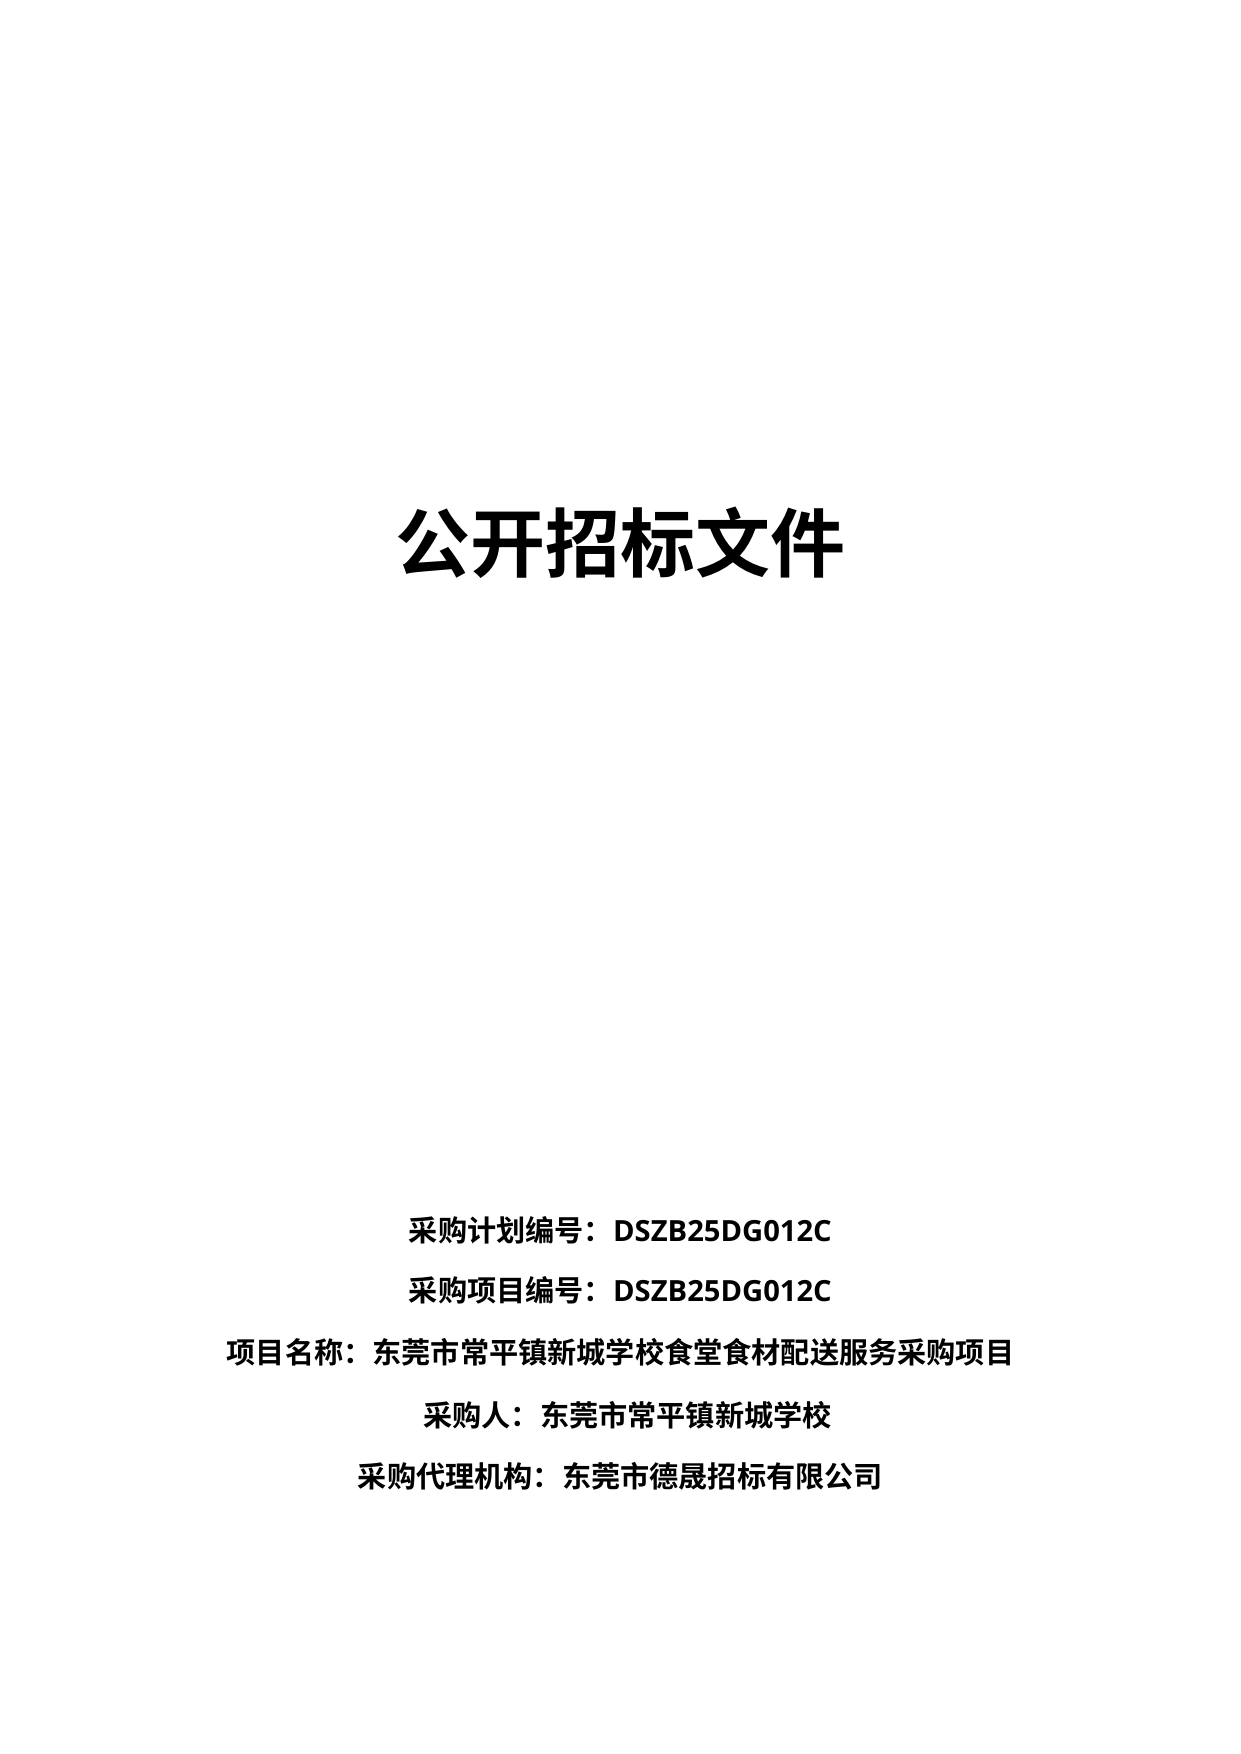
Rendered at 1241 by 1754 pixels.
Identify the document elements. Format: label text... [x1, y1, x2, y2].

text 采购代理机构：东莞市德晟招标有限公司 [159, 1456, 1081, 1496]
text 采购项目编号：DSZB25DG012C [159, 1270, 1081, 1309]
text 公开招标文件 [159, 491, 1081, 593]
text 采购人：东莞市常平镇新城学校 [159, 1393, 1081, 1435]
text 项目名称：东莞市常平镇新城学校食堂食材配送服务采购项目 [159, 1329, 1081, 1372]
text 采购计划编号：DSZB25DG012C [159, 1210, 1081, 1250]
